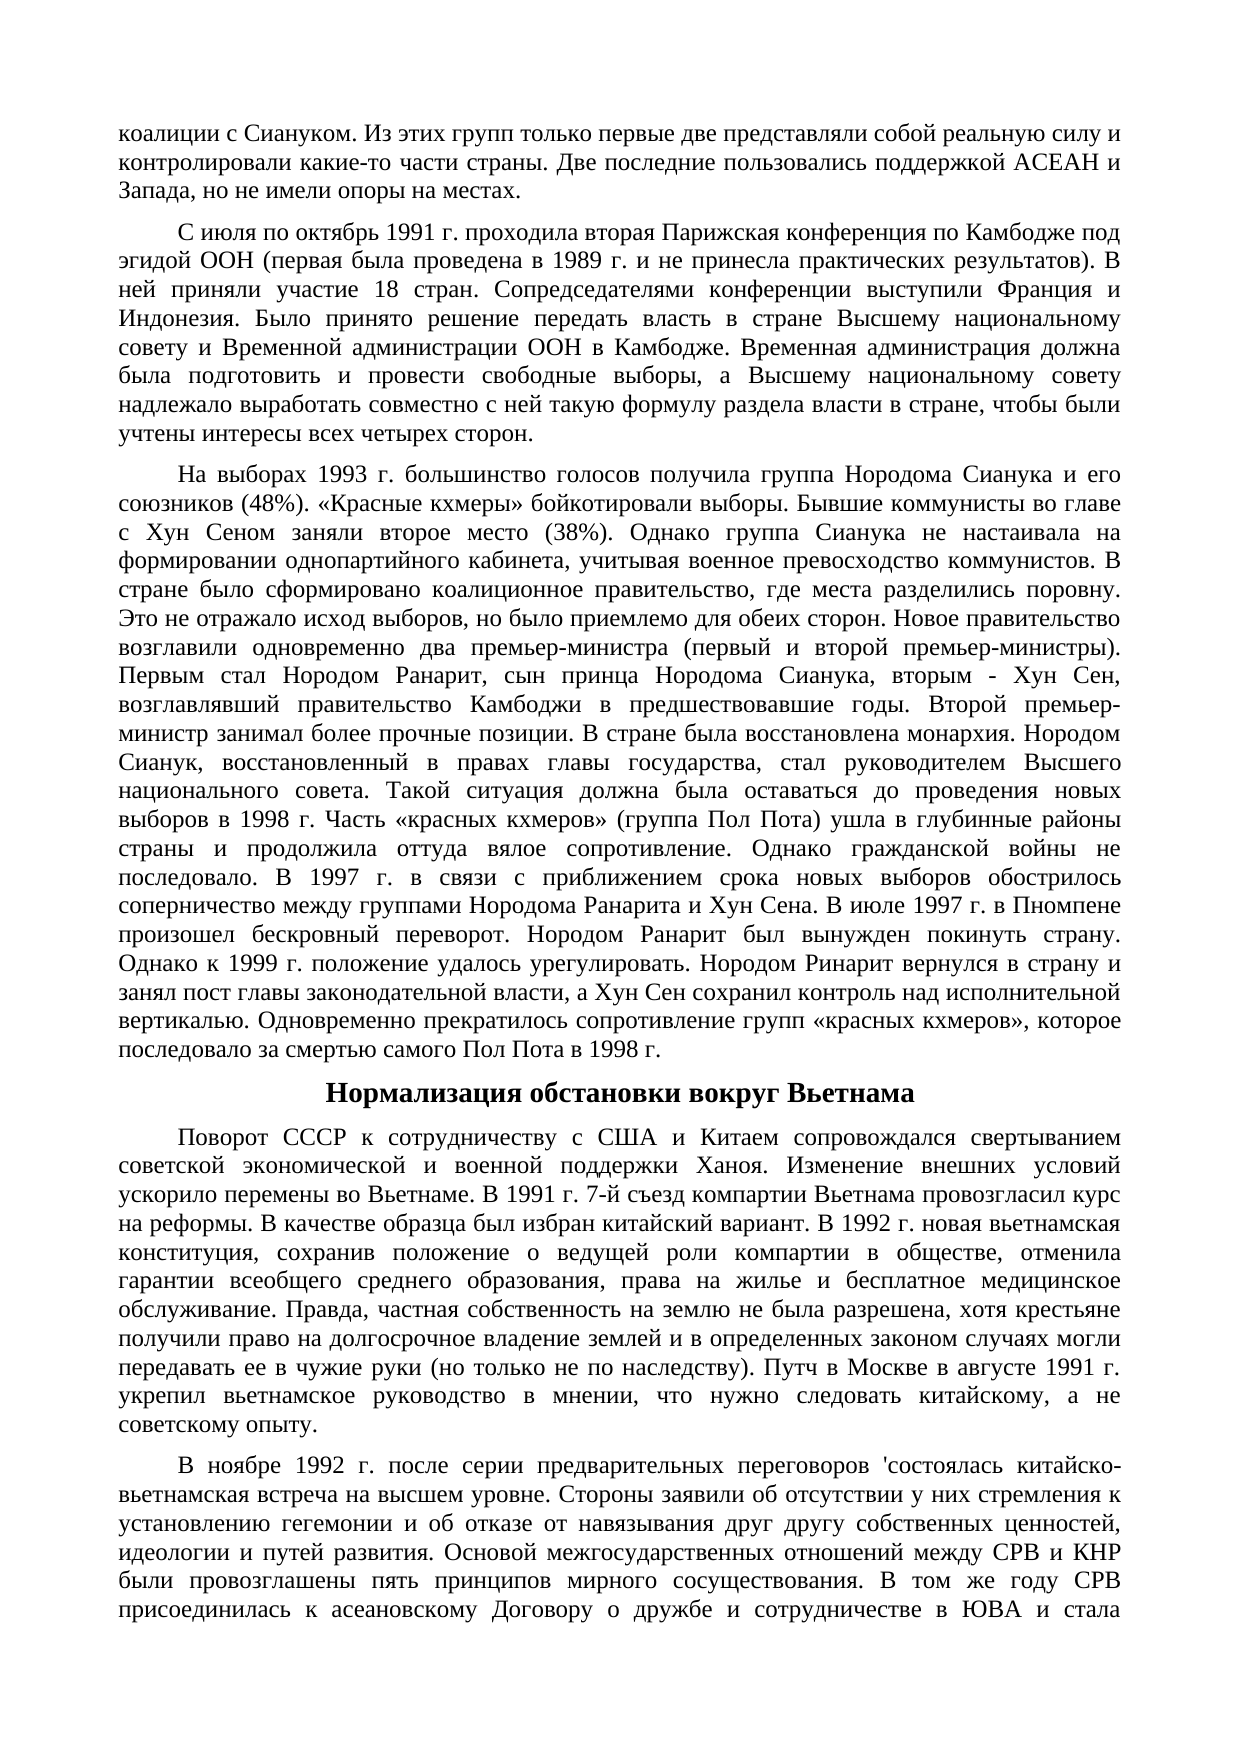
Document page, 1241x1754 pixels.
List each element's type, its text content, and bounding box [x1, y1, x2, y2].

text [118, 118, 1122, 204]
text На выборах 1993 г. большинство голосов получила группа Нородома Сианука и его союзников (48%). «Красные кхмеры» бойкотировали выборы. Бывшие коммунисты во главе с Хун Сеном заняли второе место (38%). Однако группа Сианука не настаивала на формировании однопартийного кабинета, учитывая военное превосходство коммунистов. В стране было сформировано коалиционное правительство, где места разделились поровну. Это не отражало исход выборов, но было приемлемо для обеих сторон. Новое правительство возглавили одновременно два премьер-министра (первый и второй премьер-министры). Первым стал Нородом Ранарит, сын принца Нородома Сианука, вторым - Хун Сен, возглавлявший правительство Камбоджи в предшествовавшие годы. Второй премьер-министр занимал более прочные позиции. В стране была восстановлена монархия. Нородом Сианук, восстановленный в правах главы государства, стал руководителем Высшего национального совета. Такой ситуация должна была оставаться до проведения новых выборов в 1998 г. Часть «красных кхмеров» (группа Пол Пота) ушла в глубинные районы страны и продолжила оттуда вялое сопротивление. Однако гражданской войны не последовало. В 1997 г. в связи с приближением срока новых выборов обострилось соперничество между группами Нородома Ранарита и Хун Сена. В июле 1997 г. в Пномпене произошел бескровный переворот. Нородом Ранарит был вынужден покинуть страну. Однако к 1999 г. положение удалось урегулировать. Нородом Ринарит вернулся в страну и занял пост главы законодательной власти, а Хун Сен сохранил контроль над исполнительной вертикалью. Одновременно прекратилось сопротивление групп «красных кхмеров», которое последовало за смертью самого Пол Пота в 1998 г. [118, 459, 1122, 1063]
text С июля по октябрь 1991 г. проходила вторая Парижская конференция по Камбодже под эгидой ООН (первая была проведена в 1989 г. и не принесла практических результатов). В ней приняли участие 18 стран. Сопредседателями конференции выступили Франция и Индонезия. Было принято решение передать власть в стране Высшему национальному совету и Временной администрации ООН в Камбодже. Временная администрация должна была подготовить и провести свободные выборы, а Высшему национальному совету надлежало выработать совместно с ней такую формулу раздела власти в стране, чтобы были учтены интересы всех четырех сторон. [118, 217, 1122, 447]
text Нормализация обстановки вокруг Вьетнама [118, 1076, 1122, 1109]
text Поворот СССР к сотрудничеству с США и Китаем сопровождался свертыванием советской экономической и военной поддержки Ханоя. Изменение внешних условий ускорило перемены во Вьетнаме. В 1991 г. 7-й съезд компартии Вьетнама провозгласил курс на реформы. В качестве образца был избран китайский вариант. В 1992 г. новая вьетнамская конституция, сохранив положение о ведущей роли компартии в обществе, отменила гарантии всеобщего среднего образования, права на жилье и бесплатное медицинское обслуживание. Правда, частная собственность на землю не была разрешена, хотя крестьяне получили право на долгосрочное владение землей и в определенных законом случаях могли передавать ее в чужие руки (но только не по наследству). Путч в Москве в августе 1991 г. укрепил вьетнамское руководство в мнении, что нужно следовать китайскому, а не советскому опыту. [118, 1122, 1122, 1438]
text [118, 1450, 1122, 1623]
